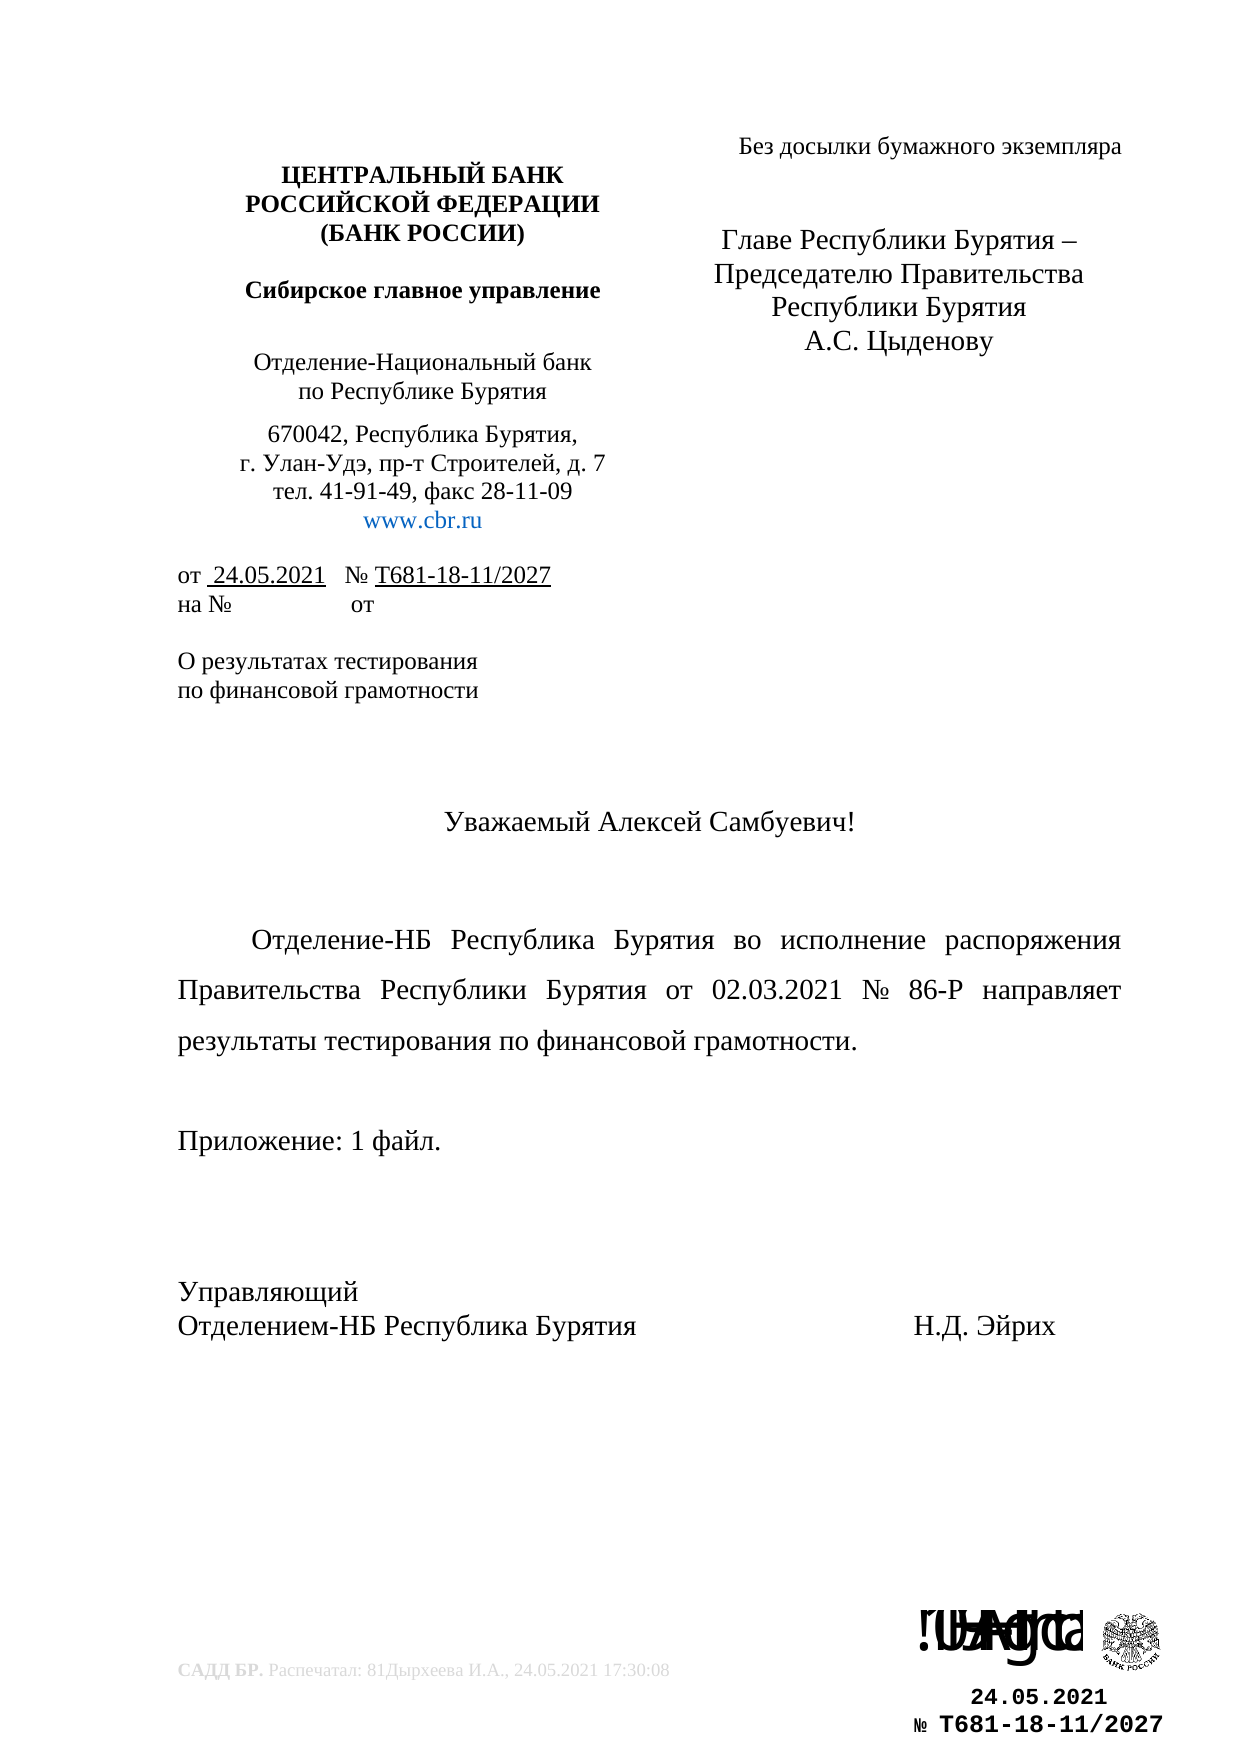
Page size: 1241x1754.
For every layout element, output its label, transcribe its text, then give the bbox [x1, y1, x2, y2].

text Без досылки бумажного экземпляра [177, 131, 1122, 160]
table_header ЦЕНТРАЛЬНЫЙ БАНК РОССИЙСКОЙ ФЕДЕРАЦИИ (БАНК РОССИИ) Сибирское главное управление Отделение-Национальный банк по Республике Бурятия 670042, Республика Бурятия, г. Улан-Удэ, пр-т Строителей, д. 7 тел. 41-91-49, факс 28-11-09 www.cbr.ru от 24.05.2021 № Т681-18-11/2027 на № от [166, 160, 679, 618]
text по финансовой грамотности [177, 675, 1122, 704]
text Управляющий [177, 1274, 1122, 1308]
text Отделение-НБ Республика Бурятия во исполнение распоряжения Правительства Республики Бурятия от 02.03.2021 № 86-Р направляет результаты тестирования по финансовой грамотности. [177, 922, 1122, 1056]
table_header Главе Республики Бурятия – Председателю Правительства Республики Бурятия А.С. Цыденову [679, 160, 1122, 618]
text Отделением-НБ Республика Бурятия Н.Д. Эйрих [177, 1308, 1122, 1341]
text Приложение: 1 файл. [177, 1123, 1122, 1157]
text Уважаемый Алексей Самбуевич! [177, 804, 1122, 838]
text О результатах тестирования [177, 646, 1122, 675]
